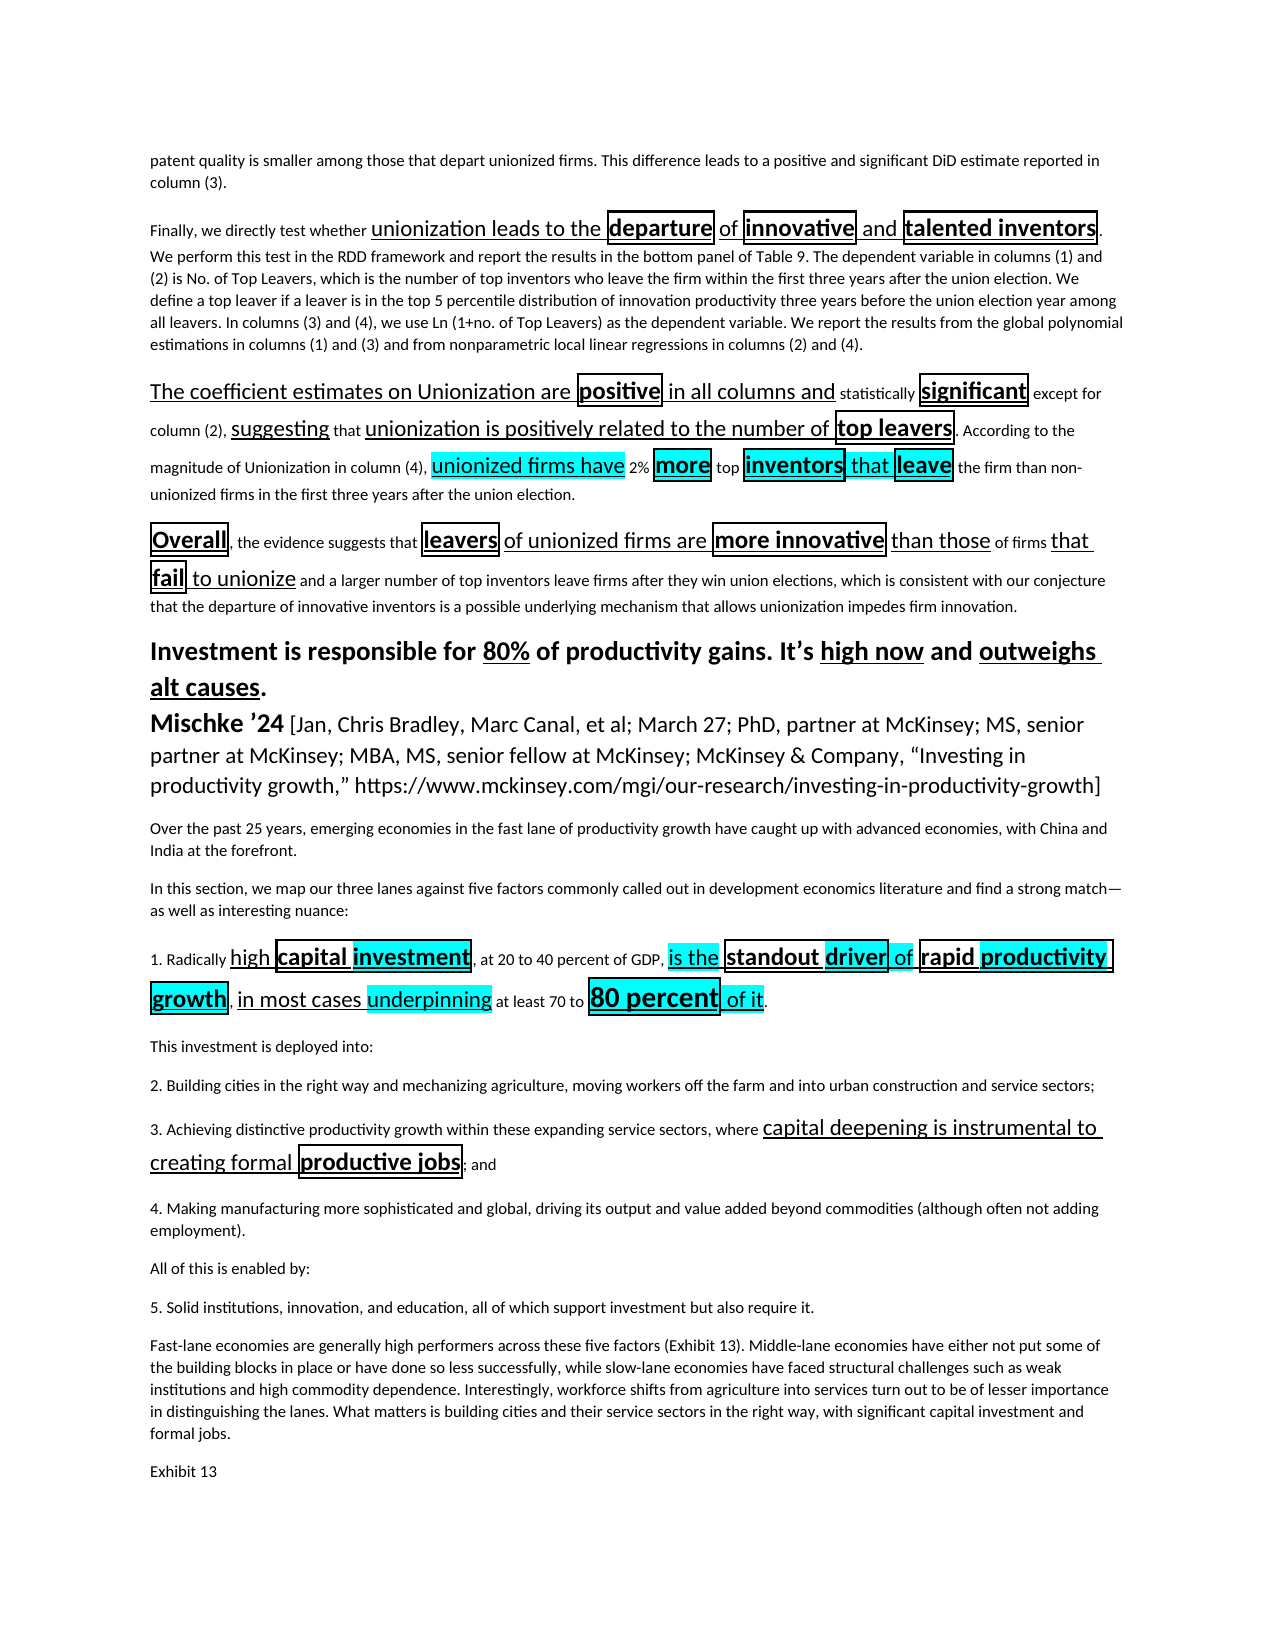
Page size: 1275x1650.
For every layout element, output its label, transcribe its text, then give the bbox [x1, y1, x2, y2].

text Over the past 25 years, emerging economies in the fast lane of productivity growth have caught up with advanced economies, with China and India at the forefront. [150, 818, 1125, 860]
text 4. Making manufacturing more sophisticated and global, driving its output and value added beyond commodities (although often not adding employment). [150, 1198, 1125, 1240]
text The coefficient estimates on Unionization are positive in all columns and statistically significant except for column (2), suggesting that unionization is positively related to the number of top leavers. According to the magnitude of Unionization in column (4), unionized firms have 2% more top inventors that leave the firm than non-unionized firms in the first three years after the union election. [150, 373, 1125, 504]
text This investment is deployed into: [150, 1036, 1125, 1057]
text Exhibit 13 [150, 1462, 1125, 1482]
text 1. Radically high capital investment, at 20 to 40 percent of GDP, is the standout driver of rapid productivity growth, in most cases underpinning at least 70 to 80 percent of it. [150, 939, 1125, 1016]
subtitle Investment is responsible for 80% of productivity gains. It’s high now and outweighs alt causes. [150, 634, 1125, 703]
text Mischke ’24 [Jan, Chris Bradley, Marc Canal, et al; March 27; PhD, partner at McKinsey; MS, senior partner at McKinsey; MBA, MS, senior fellow at McKinsey; McKinsey & Company, “Investing in productivity growth,” https://www.mckinsey.com/mgi/our-research/investing-in-productivity-growth] [150, 706, 1125, 799]
text In this section, we map our three lanes against five factors commonly called out in development economics literature and find a strong match—as well as interesting nuance: [150, 878, 1125, 921]
text Fast-lane economies are generally high performers across these five factors (Exhibit 13). Middle-lane economies have either not put some of the building blocks in place or have done so less successfully, while slow-lane economies have faced structural challenges such as weak institutions and high commodity dependence. Interestingly, workforce shifts from agriculture into services turn out to be of lesser importance in distinguishing the lanes. What matters is building cities and their service sectors in the right way, with significant capital investment and formal jobs. [150, 1336, 1125, 1443]
text Finally, we directly test whether unionization leads to the departure of innovative and talented inventors. We perform this test in the RDD framework and report the results in the bottom panel of Table 9. The dependent variable in columns (1) and (2) is No. of Top Leavers, which is the number of top inventors who leave the firm within the first three years after the union election. We define a top leaver if a leaver is in the top 5 percentile distribution of innovation productivity three years before the union election year among all leavers. In columns (3) and (4), we use Ln (1+no. of Top Leavers) as the dependent variable. We report the results from the global polynomial estimations in columns (1) and (3) and from nonparametric local linear regressions in columns (2) and (4). [150, 210, 1125, 354]
text All of this is enabled by: [150, 1258, 1125, 1279]
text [150, 150, 1125, 192]
text 3. Achieving distinctive productivity growth within these expanding service sectors, where capital deepening is instrumental to creating formal productive jobs; and [150, 1113, 1125, 1179]
text 2. Building cities in the right way and mechanizing agriculture, moving workers off the farm and into urban construction and service sectors; [150, 1075, 1125, 1095]
text 5. Solid institutions, innovation, and education, all of which support investment but also require it. [150, 1297, 1125, 1317]
text Overall, the evidence suggests that leavers of unionized firms are more innovative than those of firms that fail to unionize and a larger number of top inventors leave firms after they win union elections, which is consistent with our conjecture that the departure of innovative inventors is a possible underlying mechanism that allows unionization impedes firm innovation. [150, 522, 1125, 616]
